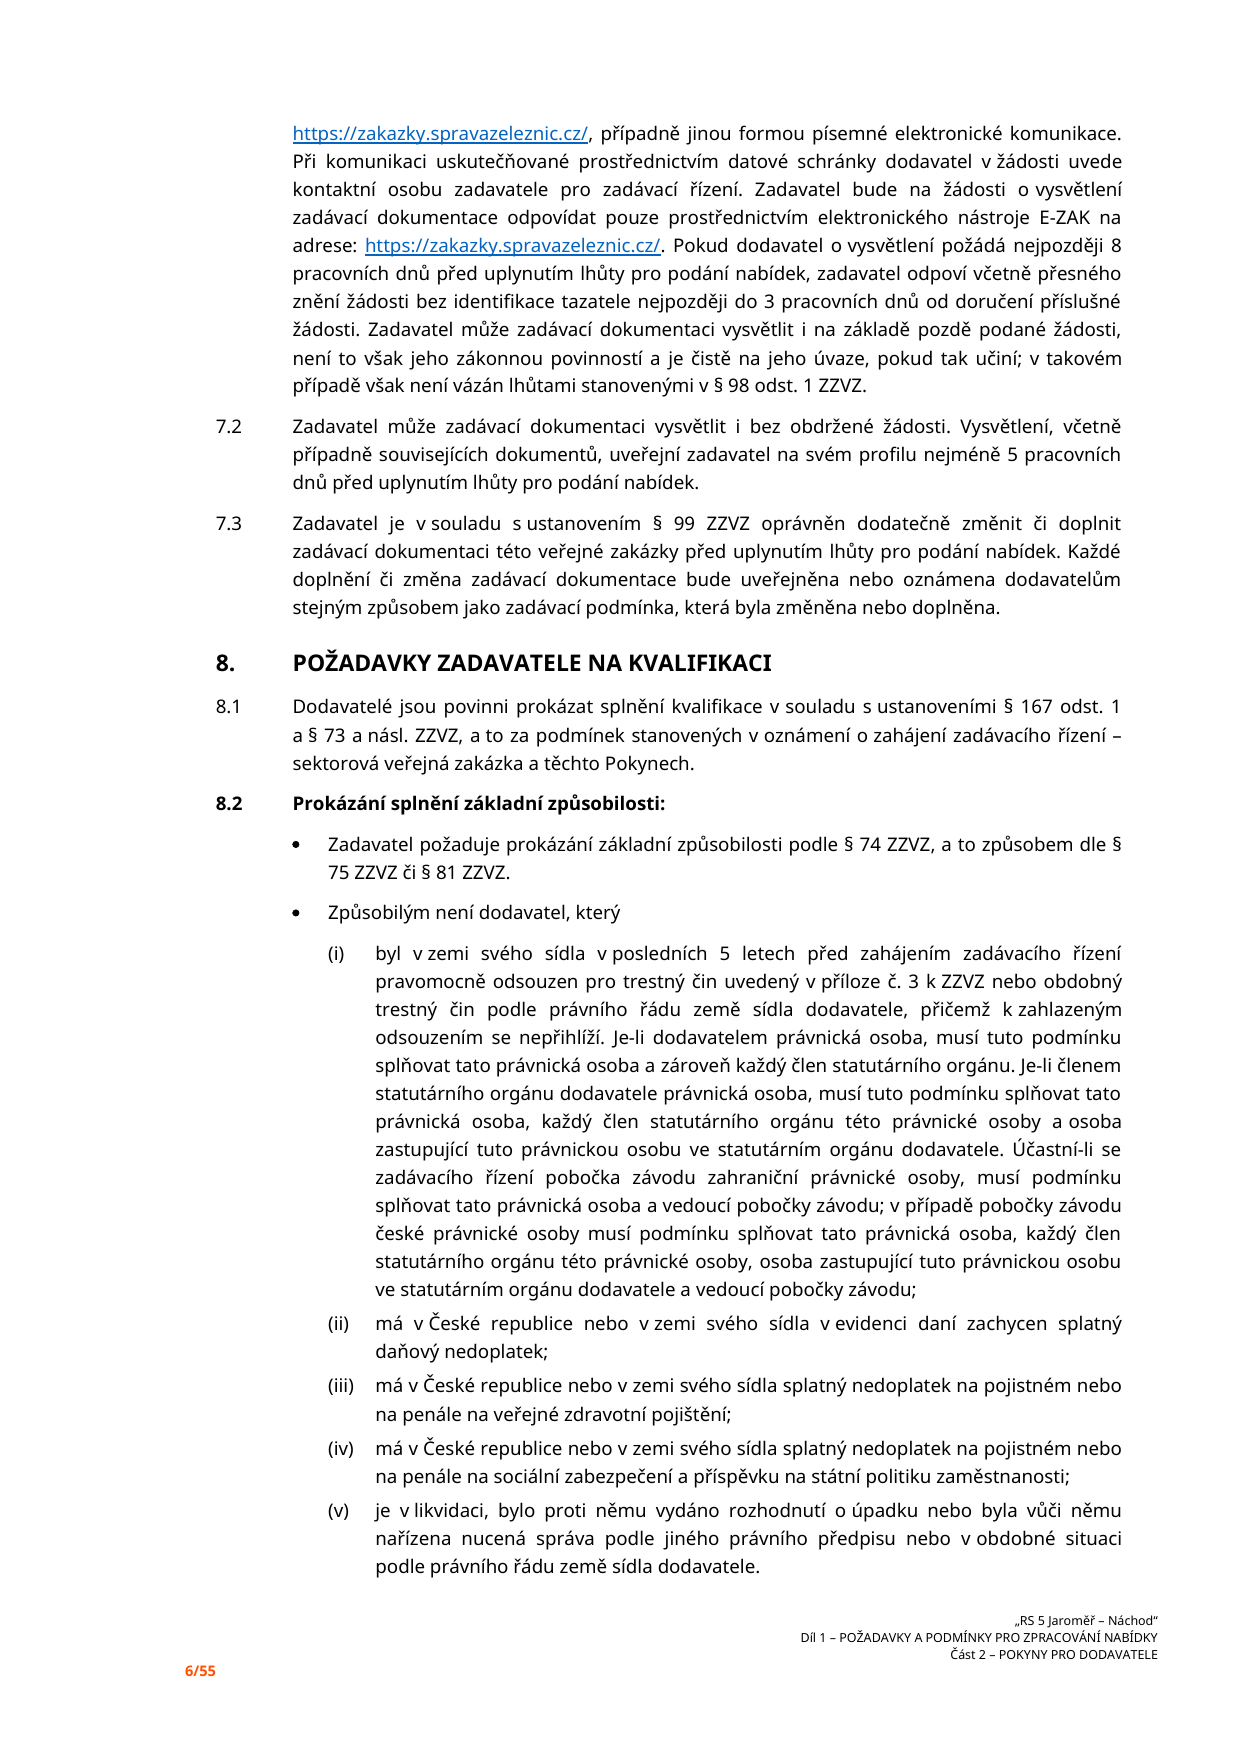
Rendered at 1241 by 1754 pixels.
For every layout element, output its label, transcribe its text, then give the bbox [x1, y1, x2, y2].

text Způsobilým není dodavatel, který [292, 899, 1122, 925]
text je v likvidaci, bylo proti němu vydáno rozhodnutí o úpadku nebo byla vůči němu nařízena nucená správa podle jiného právního předpisu nebo v obdobné situaci podle právního řádu země sídla dodavatele. [328, 1497, 1122, 1579]
text Zadavatel požaduje prokázání základní způsobilosti podle § 74 ZZVZ, a to způsobem dle § 75 ZZVZ či § 81 ZZVZ. [292, 831, 1122, 884]
text byl v zemi svého sídla v posledních 5 letech před zahájením zadávacího řízení pravomocně odsouzen pro trestný čin uvedený v příloze č. 3 k ZZVZ nebo obdobný trestný čin podle právního řádu země sídla dodavatele, přičemž k zahlazeným odsouzením se nepřihlíží. Je-li dodavatelem právnická osoba, musí tuto podmínku splňovat tato právnická osoba a zároveň každý člen statutárního orgánu. Je-li členem statutárního orgánu dodavatele právnická osoba, musí tuto podmínku splňovat tato právnická osoba, každý člen statutárního orgánu této právnické osoby a osoba zastupující tuto právnickou osobu ve statutárním orgánu dodavatele. Účastní-li se zadávacího řízení pobočka závodu zahraniční právnické osoby, musí podmínku splňovat tato právnická osoba a vedoucí pobočky závodu; v případě pobočky závodu české právnické osoby musí podmínku splňovat tato právnická osoba, každý člen statutárního orgánu této právnické osoby, osoba zastupující tuto právnickou osobu ve statutárním orgánu dodavatele a vedoucí pobočky závodu; [328, 940, 1122, 1302]
text Zadavatel je v souladu s ustanovením § 99 ZZVZ oprávněn dodatečně změnit či doplnit zadávací dokumentaci této veřejné zakázky před uplynutím lhůty pro podání nabídek. Každé doplnění či změna zadávací dokumentace bude uveřejněna nebo oznámena dodavatelům stejným způsobem jako zadávací podmínka, která byla změněna nebo doplněna. [216, 510, 1122, 619]
text Prokázání splnění základní způsobilosti: [216, 790, 1122, 816]
text má v České republice nebo v zemi svého sídla splatný nedoplatek na pojistném nebo na penále na sociální zabezpečení a příspěvku na státní politiku zaměstnanosti; [328, 1435, 1122, 1489]
text Zadavatel může zadávací dokumentaci vysvětlit i bez obdržené žádosti. Vysvětlení, včetně případně souvisejících dokumentů, uveřejní zadavatel na svém profilu nejméně 5 pracovních dnů před uplynutím lhůty pro podání nabídek. [216, 413, 1122, 495]
text má v České republice nebo v zemi svého sídla splatný nedoplatek na pojistném nebo na penále na veřejné zdravotní pojištění; [328, 1373, 1122, 1426]
text Dodavatelé jsou povinni prokázat splnění kvalifikace v souladu s ustanoveními § 167 odst. 1 a § 73 a násl. ZZVZ, a to za podmínek stanovených v oznámení o zahájení zadávacího řízení – sektorová veřejná zakázka a těchto Pokynech. [216, 694, 1122, 775]
text POŽADAVKY ZADAVATELE NA KVALIFIKACI [216, 647, 1122, 678]
text má v České republice nebo v zemi svého sídla v evidenci daní zachycen splatný daňový nedoplatek; [328, 1311, 1122, 1364]
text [216, 121, 1122, 398]
